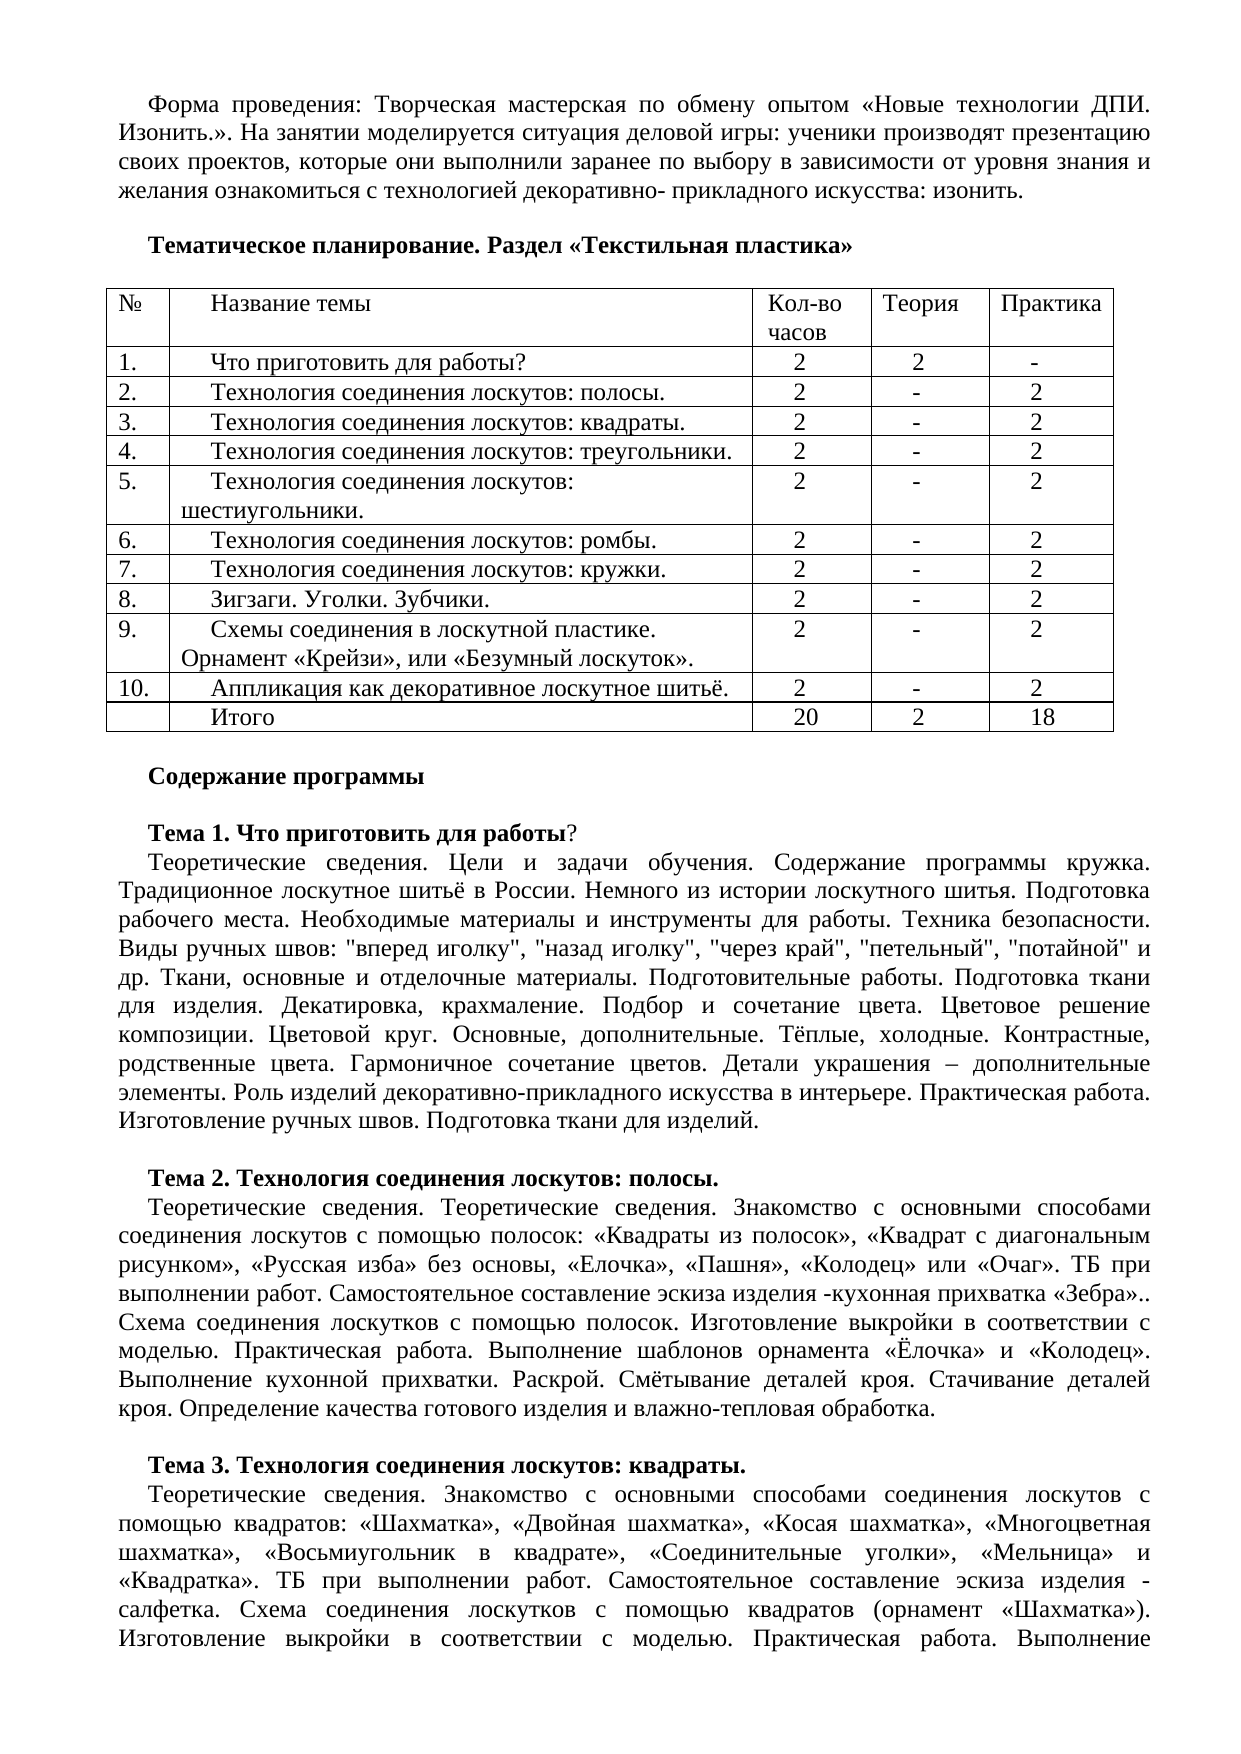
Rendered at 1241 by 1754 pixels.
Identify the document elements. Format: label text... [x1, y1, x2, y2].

table_cell 2 [990, 614, 1113, 672]
table_cell 3. [107, 407, 169, 435]
table_header Теория [872, 289, 989, 346]
table_cell 2 [990, 407, 1113, 435]
table_cell 2 [990, 436, 1113, 465]
table_cell 5. [107, 466, 169, 524]
table_cell 7. [107, 555, 169, 583]
table_cell Технология соединения лоскутов: шестиугольники. [170, 466, 752, 524]
text Теоретические сведения. Цели и задачи обучения. Содержание программы кружка. Традиционное лоскутное шитьё в России. Немного из истории лоскутного шитья. Подготовка рабочего места. Необходимые материалы и инструменты для работы. Техника безопасности. Виды ручных швов: "вперед иголку", "назад иголку", "через край", "петельный", "потайной" и др. Ткани, основные и отделочные материалы. Подготовительные работы. Подготовка ткани для изделия. Декатировка, крахмаление. Подбор и сочетание цвета. Цветовое решение композиции. Цветовой круг. Основные, дополнительные. Тёплые, холодные. Контрастные, родственные цвета. Гармоничное сочетание цветов. Детали украшения – дополнительные элементы. Роль изделий декоративно-прикладного искусства в интерьере. Практическая работа. Изготовление ручных швов. Подготовка ткани для изделий. [118, 847, 1152, 1134]
text Содержание программы [118, 761, 1152, 790]
table_cell 2 [990, 555, 1113, 583]
table_cell 10. [107, 673, 169, 701]
table_cell - [872, 555, 989, 583]
table_cell 2 [753, 347, 871, 376]
table_cell 2 [753, 584, 871, 613]
table_cell 9. [107, 614, 169, 672]
table_header № [107, 289, 169, 346]
table_cell 2 [990, 584, 1113, 613]
table_cell Зигзаги. Уголки. Зубчики. [170, 584, 752, 613]
text Тема 2. Технология соединения лоскутов: полосы. [118, 1163, 1152, 1192]
table_cell Схемы соединения в лоскутной пластике. Орнамент «Крейзи», или «Безумный лоскуток». [170, 614, 752, 672]
table_cell 1. [107, 347, 169, 376]
table_cell - [872, 614, 989, 672]
table_cell Технология соединения лоскутов: квадраты. [170, 407, 752, 435]
table_header Практика [990, 289, 1113, 346]
table_cell 2 [872, 703, 989, 731]
table_cell - [872, 584, 989, 613]
table_cell 2 [990, 673, 1113, 701]
table_cell 2 [753, 377, 871, 406]
table_cell 2 [753, 407, 871, 435]
table_cell - [872, 673, 989, 701]
table_cell - [872, 407, 989, 435]
table_cell Технология соединения лоскутов: ромбы. [170, 525, 752, 553]
table_cell Аппликация как декоративное лоскутное шитьё. [170, 673, 752, 701]
table_cell Итого [170, 703, 752, 731]
text Тема 3. Технология соединения лоскутов: квадраты. [118, 1450, 1152, 1479]
table_cell 6. [107, 525, 169, 553]
table_cell 2 [753, 673, 871, 701]
table_cell 2 [990, 466, 1113, 524]
table_cell - [872, 525, 989, 553]
table_cell Технология соединения лоскутов: треугольники. [170, 436, 752, 465]
table_cell [107, 703, 169, 731]
table_cell 2 [990, 525, 1113, 553]
table_cell 2. [107, 377, 169, 406]
table_cell - [872, 466, 989, 524]
table_cell - [990, 347, 1113, 376]
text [118, 1479, 1152, 1652]
table_cell 2 [753, 555, 871, 583]
text Тематическое планирование. Раздел «Текстильная пластика» [118, 230, 1152, 259]
text Теоретические сведения. Теоретические сведения. Знакомство с основными способами соединения лоскутов с помощью полосок: «Квадраты из полосок», «Квадрат с диагональным рисунком», «Русская изба» без основы, «Елочка», «Пашня», «Колодец» или «Очаг». ТБ при выполнении работ. Самостоятельное составление эскиза изделия -кухонная прихватка «Зебра».. Схема соединения лоскутков с помощью полосок. Изготовление выкройки в соответствии с моделью. Практическая работа. Выполнение шаблонов орнамента «Ёлочка» и «Колодец». Выполнение кухонной прихватки. Раскрой. Смётывание деталей кроя. Стачивание деталей кроя. Определение качества готового изделия и влажно-тепловая обработка. [118, 1192, 1152, 1422]
table_cell - [872, 377, 989, 406]
table_cell 20 [753, 703, 871, 731]
table_cell Что приготовить для работы? [170, 347, 752, 376]
table_cell 2 [872, 347, 989, 376]
table_cell 2 [753, 614, 871, 672]
table_cell 2 [753, 525, 871, 553]
table_header Кол-во часов [753, 289, 871, 346]
table_cell Технология соединения лоскутов: полосы. [170, 377, 752, 406]
table_cell 2 [753, 436, 871, 465]
table_cell 4. [107, 436, 169, 465]
table_cell 8. [107, 584, 169, 613]
table_cell Технология соединения лоскутов: кружки. [170, 555, 752, 583]
table_cell 18 [990, 703, 1113, 731]
table_cell - [872, 436, 989, 465]
table_header Название темы [170, 289, 752, 346]
table_cell 2 [753, 466, 871, 524]
table_cell 2 [990, 377, 1113, 406]
text Форма проведения: Творческая мастерская по обмену опытом «Новые технологии ДПИ. Изонить.». На занятии моделируется ситуация деловой игры: ученики производят презентацию своих проектов, которые они выполнили заранее по выбору в зависимости от уровня знания и желания ознакомиться с технологией декоративно- прикладного искусства: изонить. [118, 89, 1152, 204]
text Тема 1. Что приготовить для работы? [118, 818, 1152, 847]
